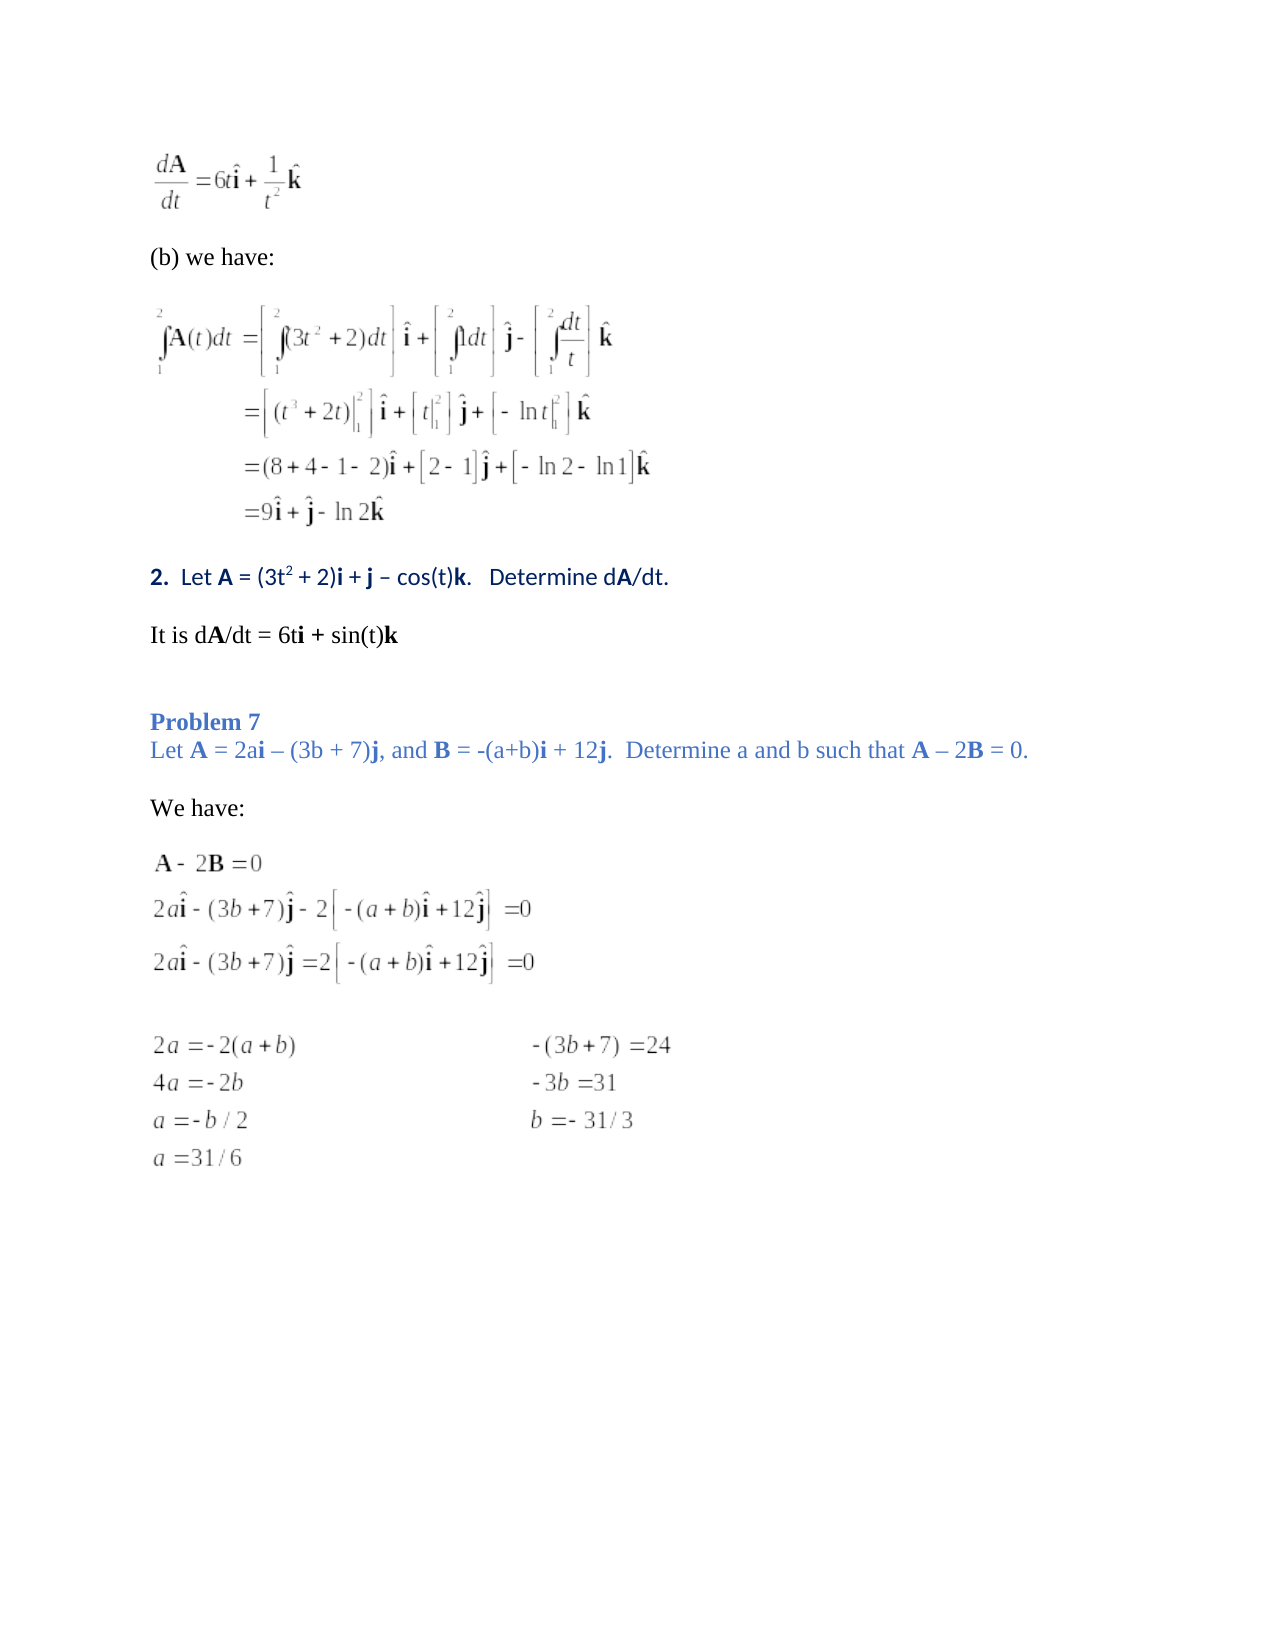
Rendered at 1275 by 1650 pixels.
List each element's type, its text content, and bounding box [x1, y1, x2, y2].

text It is dA/dt = 6ti + sin(t)k [150, 621, 1125, 649]
text Problem 7 [150, 707, 1125, 736]
text Let A = 2ai – (3b + 7)j, and B = -(a+b)i + 12j. Determine a and b such that A – 2B = 0. [150, 736, 1125, 764]
text 2. Let A = (3t2 + 2)i + j – cos(t)k. Determine dA/dt. [150, 561, 1125, 592]
text We have: [150, 793, 1125, 822]
text (b) we have: [150, 242, 1125, 271]
